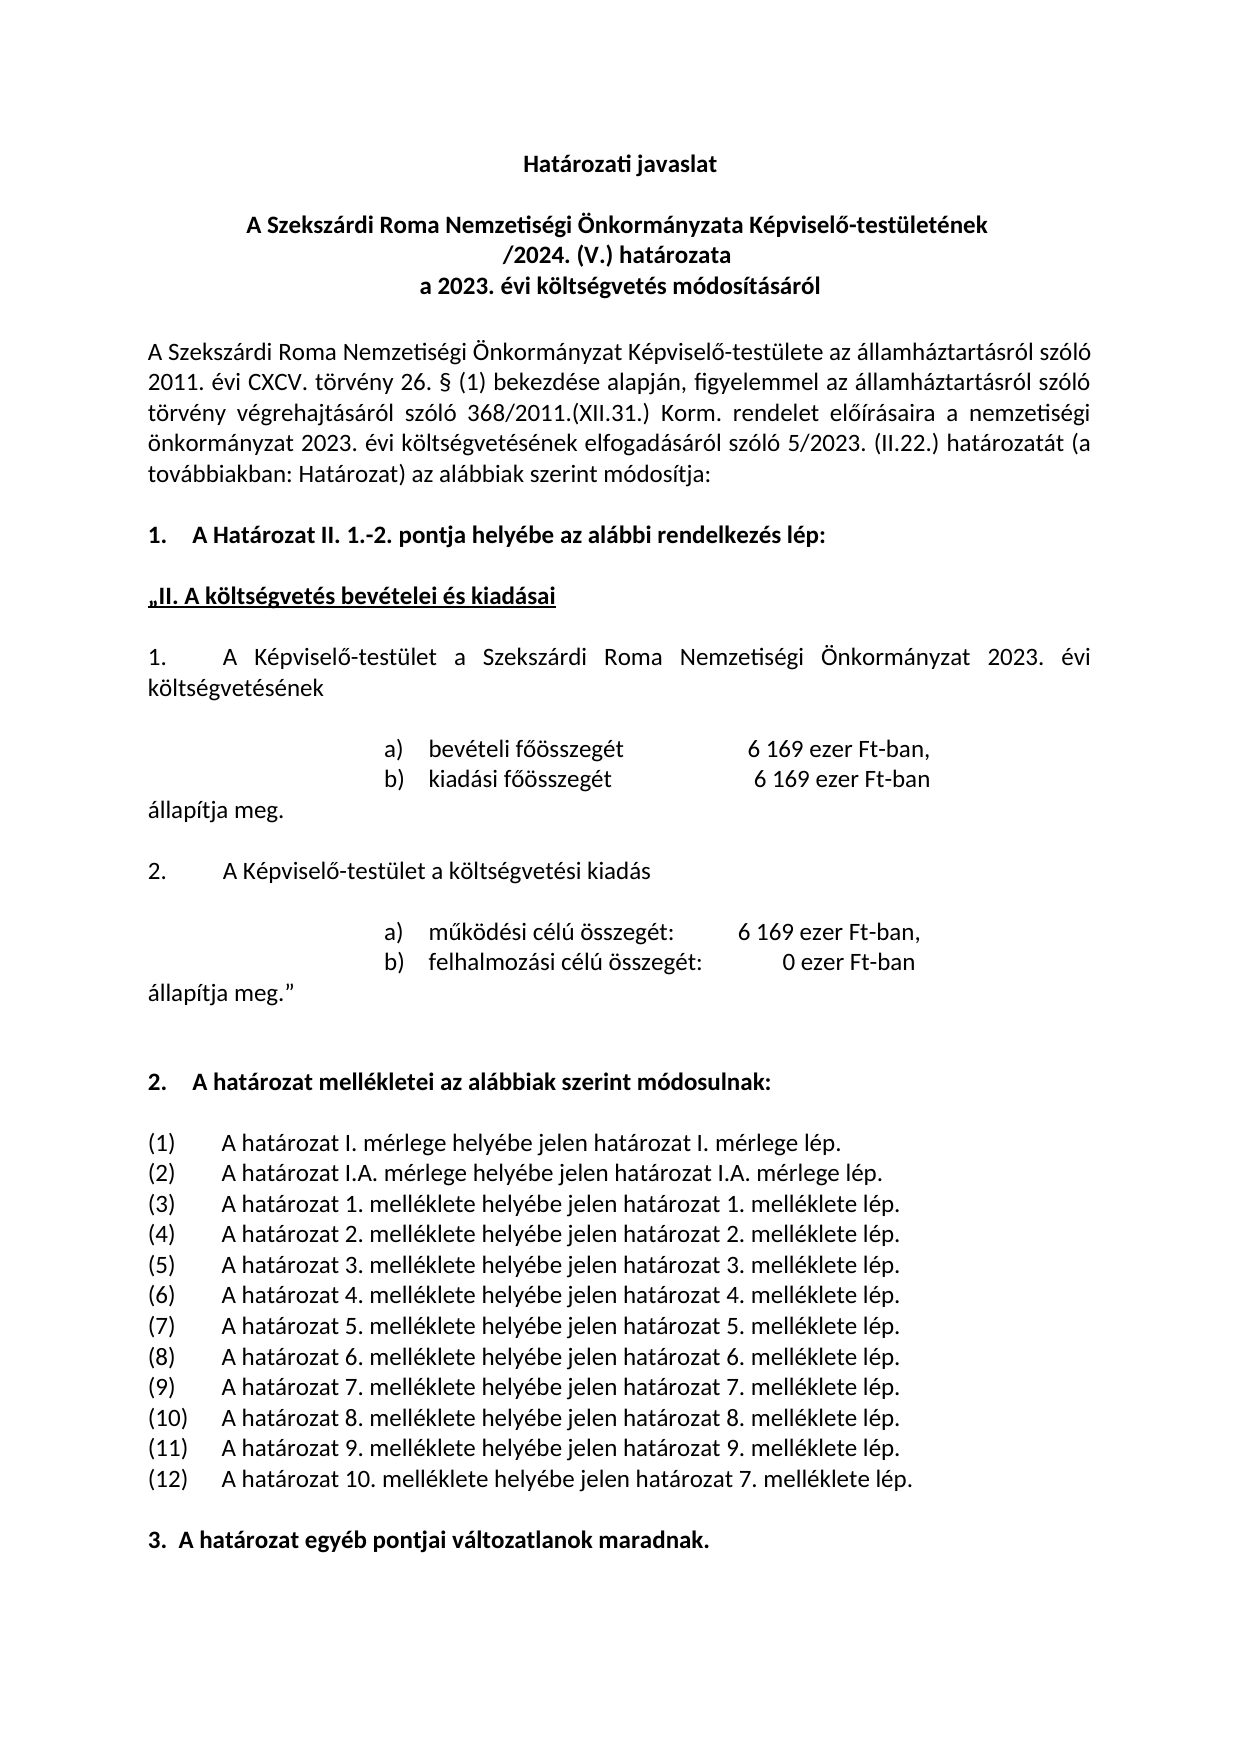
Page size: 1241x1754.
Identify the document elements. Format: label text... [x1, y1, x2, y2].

text a 2023. évi költségvetés módosításáról [148, 270, 1092, 300]
list A határozat mellékletei az alábbiak szerint módosulnak: [148, 1066, 1092, 1096]
text állapítja meg.” [148, 977, 1092, 1007]
text (2) A határozat I.A. mérlege helyébe jelen határozat I.A. mérlege lép. [148, 1157, 1092, 1188]
text (8) A határozat 6. melléklete helyébe jelen határozat 6. melléklete lép. [148, 1341, 1092, 1371]
list működési célú összegét: 6 169 ezer Ft-ban, [384, 916, 1092, 946]
list bevételi főösszegét 6 169 ezer Ft-ban, [384, 733, 1092, 763]
text (7) A határozat 5. melléklete helyébe jelen határozat 5. melléklete lép. [148, 1310, 1092, 1341]
text (3) A határozat 1. melléklete helyébe jelen határozat 1. melléklete lép. [148, 1188, 1092, 1218]
text /2024. (V.) határozata [148, 239, 1087, 270]
list A Határozat II. 1.-2. pontja helyébe az alábbi rendelkezés lép: [148, 519, 1092, 549]
text (11) A határozat 9. melléklete helyébe jelen határozat 9. melléklete lép. [148, 1432, 1092, 1463]
text (6) A határozat 4. melléklete helyébe jelen határozat 4. melléklete lép. [148, 1279, 1092, 1310]
list A Képviselő-testület a költségvetési kiadás [148, 855, 1092, 885]
list A Képviselő-testület a Szekszárdi Roma Nemzetiségi Önkormányzat 2023. évi költségvetésének [148, 641, 1092, 702]
text (4) A határozat 2. melléklete helyébe jelen határozat 2. melléklete lép. [148, 1218, 1092, 1249]
list kiadási főösszegét 6 169 ezer Ft-ban [384, 763, 1092, 794]
text Határozati javaslat [148, 148, 1092, 178]
list felhalmozási célú összegét: 0 ezer Ft-ban [384, 946, 1092, 977]
text A Szekszárdi Roma Nemzetiségi Önkormányzata Képviselő-testületének [148, 209, 1087, 239]
text (9) A határozat 7. melléklete helyébe jelen határozat 7. melléklete lép. [148, 1371, 1092, 1402]
text (12) A határozat 10. melléklete helyébe jelen határozat 7. melléklete lép. [148, 1463, 1092, 1493]
text „II. A költségvetés bevételei és kiadásai [148, 580, 1092, 611]
text (5) A határozat 3. melléklete helyébe jelen határozat 3. melléklete lép. [148, 1249, 1092, 1279]
text (10) A határozat 8. melléklete helyébe jelen határozat 8. melléklete lép. [148, 1402, 1092, 1432]
text 3. A határozat egyéb pontjai változatlanok maradnak. [148, 1524, 1092, 1554]
text állapítja meg. [148, 794, 1092, 824]
text (1) A határozat I. mérlege helyébe jelen határozat I. mérlege lép. [148, 1127, 1092, 1157]
text A Szekszárdi Roma Nemzetiségi Önkormányzat Képviselő-testülete az államháztartásról szóló 2011. évi CXCV. törvény 26. § (1) bekezdése alapján, figyelemmel az államháztartásról szóló törvény végrehajtásáról szóló 368/2011.(XII.31.) Korm. rendelet előírásaira a nemzetiségi önkormányzat 2023. évi költségvetésének elfogadásáról szóló 5/2023. (II.22.) határozatát (a továbbiakban: Határozat) az alábbiak szerint módosítja: [148, 336, 1092, 488]
